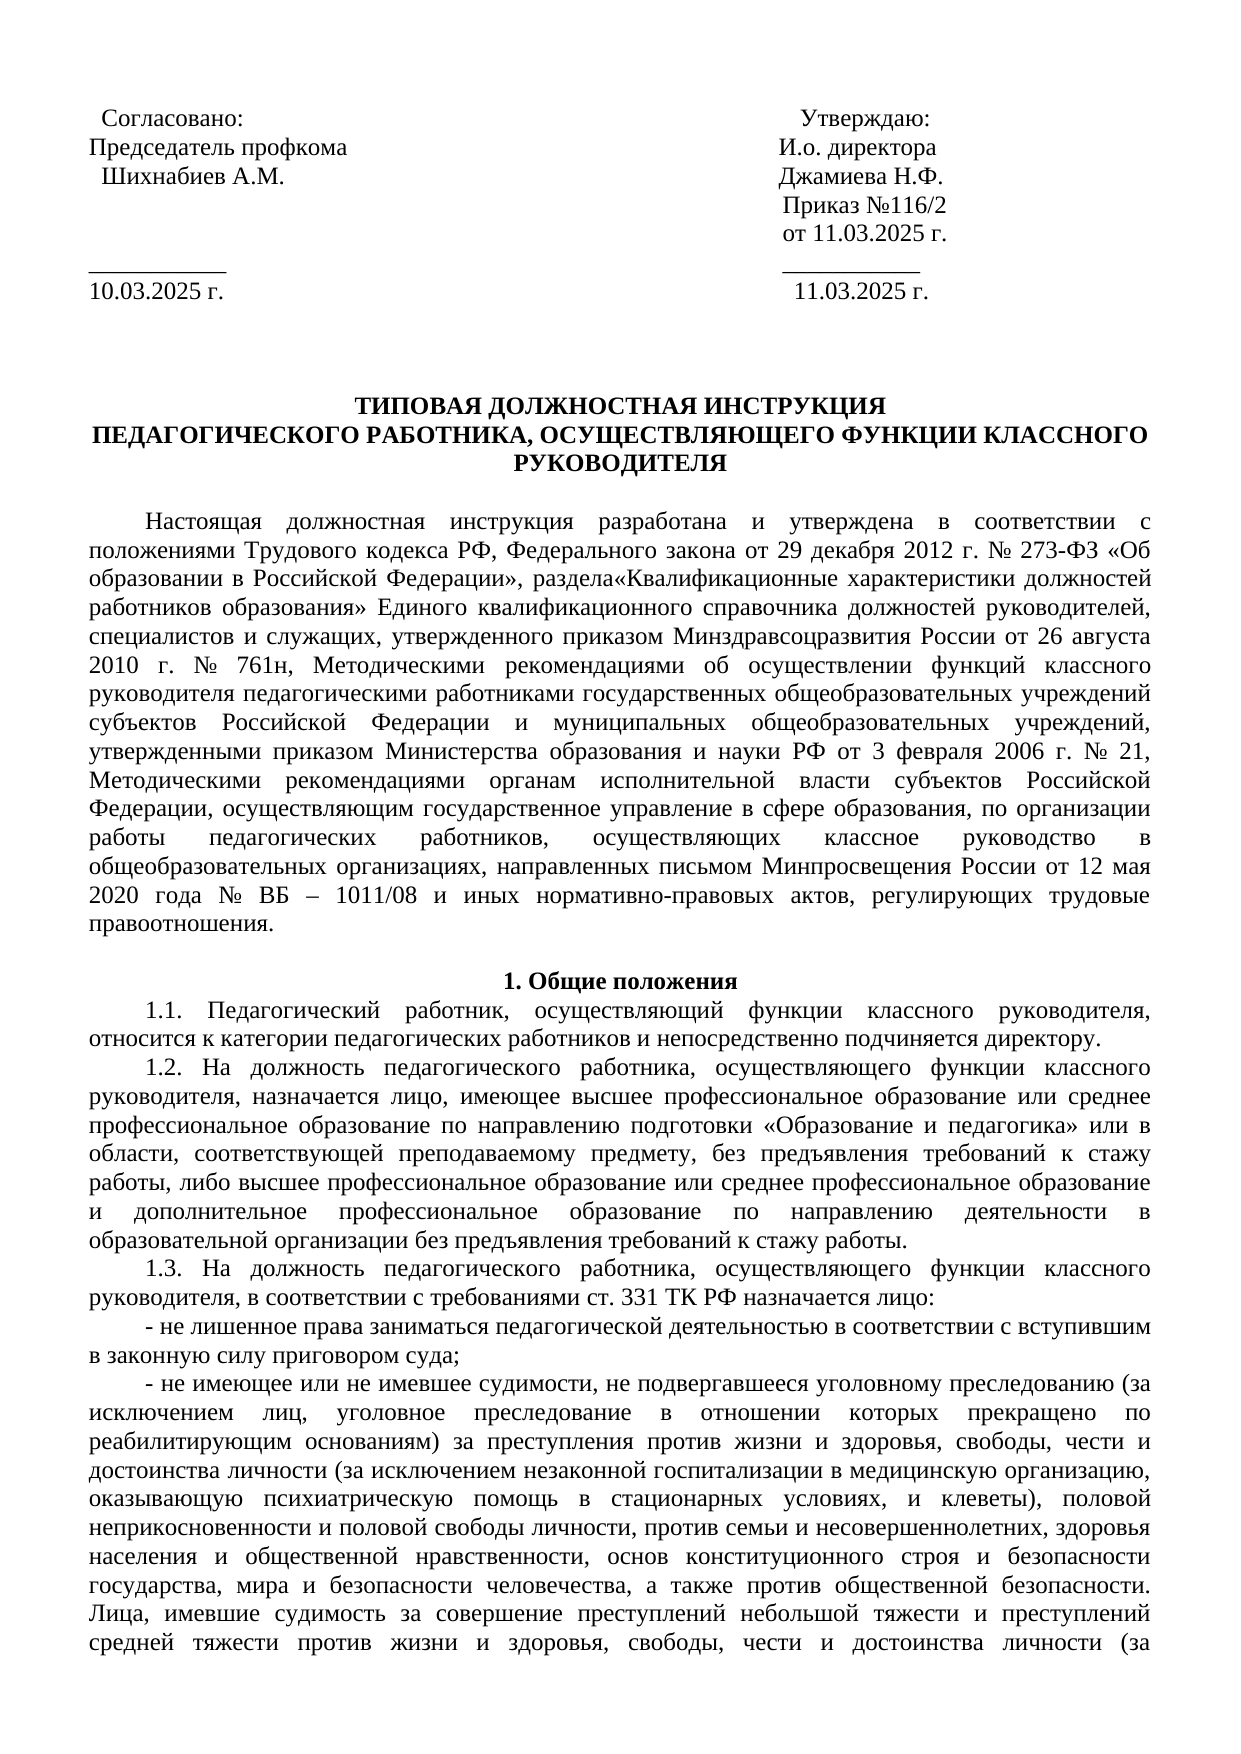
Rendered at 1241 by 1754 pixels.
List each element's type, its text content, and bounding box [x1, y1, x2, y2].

text 1.1. Педагогический работник, осуществляющий функции классного руководителя, относится к категории педагогических работников и непосредственно подчиняется директору. [89, 995, 1152, 1052]
text от 11.03.2025 г. [89, 218, 1152, 247]
text Приказ №116/2 [89, 190, 1152, 218]
text ___________ ___________ [89, 247, 1152, 276]
text Председатель профкома И.о. директора [89, 132, 1152, 161]
title ТИПОВАЯ ДОЛЖНОСТНАЯ ИНСТРУКЦИЯ [89, 391, 1152, 420]
text Настоящая должностная инструкция разработана и утверждена в соответствии с положениями Трудового кодекса РФ, Федерального закона от 29 декабря 2012 г. № 273-ФЗ «Об образовании в Российской Федерации», раздела«Квалификационные характеристики должностей работников образования» Единого квалификационного справочника должностей руководителей, специалистов и служащих, утвержденного приказом Минздравсоцразвития России от 26 августа 2010 г. № 761н, Методическими рекомендациями об осуществлении функций классного руководителя педагогическими работниками государственных общеобразовательных учреждений субъектов Российской Федерации и муниципальных общеобразовательных учреждений, утвержденными приказом Министерства образования и науки РФ от 3 февраля 2006 г. № 21, Методическими рекомендациями органам исполнительной власти субъектов Российской Федерации, осуществляющим государственное управление в сфере образования, по организации работы педагогических работников, осуществляющих классное руководство в общеобразовательных организациях, направленных письмом Минпросвещения России от 12 мая 2020 года № ВБ – 1011/08 и иных нормативно-правовых актов, регулирующих трудовые правоотношения. [89, 506, 1152, 937]
title 1. Общие положения [89, 966, 1152, 995]
text 1.3. На должность педагогического работника, осуществляющего функции классного руководителя, в соответствии с требованиями ст. 331 ТК РФ назначается лицо: [89, 1253, 1152, 1311]
title ПЕДАГОГИЧЕСКОГО РАБОТНИКА, ОСУЩЕСТВЛЯЮЩЕГО ФУНКЦИИ КЛАССНОГО РУКОВОДИТЕЛЯ [89, 420, 1152, 477]
text 1.2. На должность педагогического работника, осуществляющего функции классного руководителя, назначается лицо, имеющее высшее профессиональное образование или среднее профессиональное образование по направлению подготовки «Образование и педагогика» или в области, соответствующей преподаваемому предмету, без предъявления требований к стажу работы, либо высшее профессиональное образование или среднее профессиональное образование и дополнительное профессиональное образование по направлению деятельности в образовательной организации без предъявления требований к стажу работы. [89, 1052, 1152, 1253]
text Шихнабиев А.М. Джамиева Н.Ф. [89, 161, 1152, 190]
text 10.03.2025 г. 11.03.2025 г. [89, 276, 1152, 305]
text - не лишенное права заниматься педагогической деятельностью в соответствии с вступившим в законную силу приговором суда; [89, 1311, 1152, 1368]
text Согласовано: Утверждаю: [89, 103, 1152, 132]
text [89, 1368, 1152, 1656]
